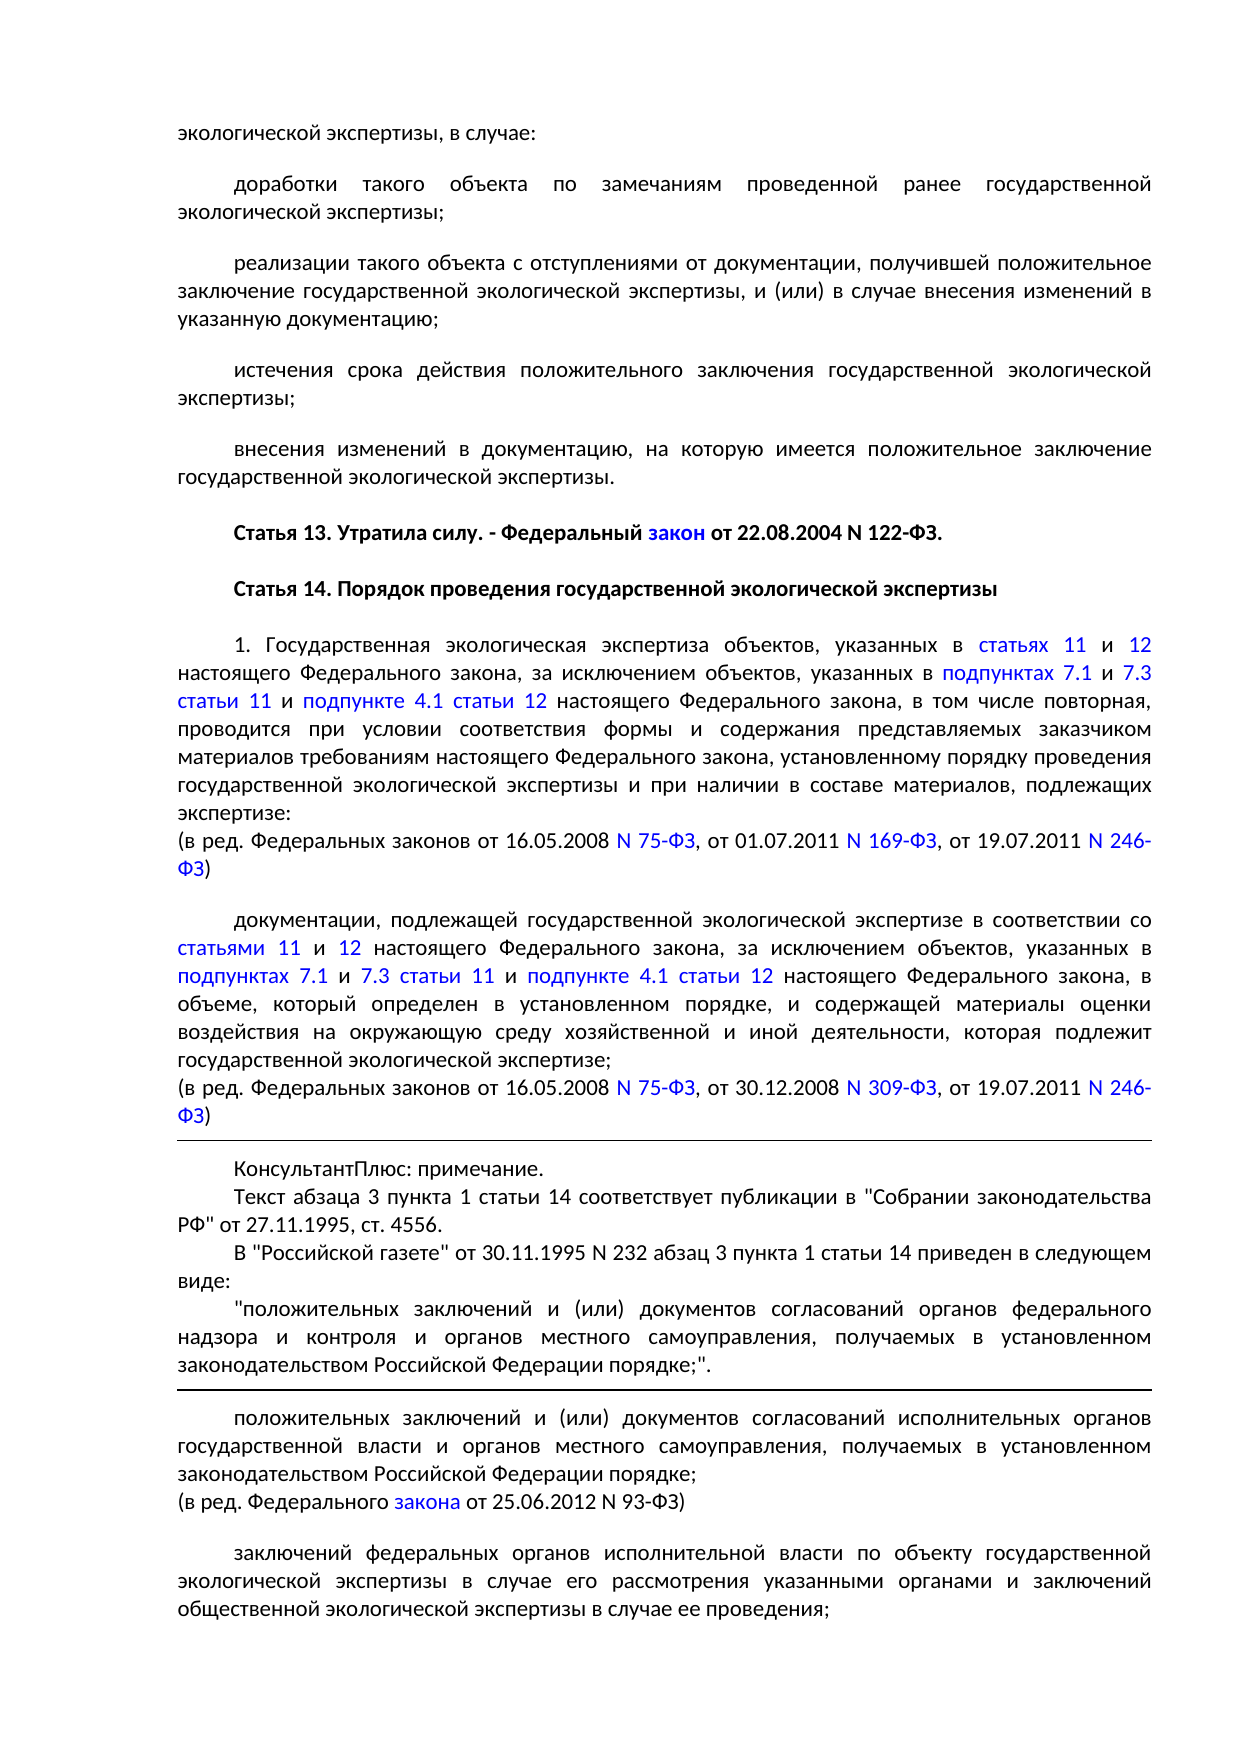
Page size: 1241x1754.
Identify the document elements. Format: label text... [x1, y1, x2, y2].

text положительных заключений и (или) документов согласований исполнительных органов государственной власти и органов местного самоуправления, получаемых в установленном законодательством Российской Федерации порядке; [177, 1403, 1152, 1487]
text доработки такого объекта по замечаниям проведенной ранее государственной экологической экспертизы; [177, 169, 1152, 225]
text 1. Государственная экологическая экспертиза объектов, указанных в статьях 11 и 12 настоящего Федерального закона, за исключением объектов, указанных в подпунктах 7.1 и 7.3 статьи 11 и подпункте 4.1 статьи 12 настоящего Федерального закона, в том числе повторная, проводится при условии соответствия формы и содержания представляемых заказчиком материалов требованиям настоящего Федерального закона, установленному порядку проведения государственной экологической экспертизы и при наличии в составе материалов, подлежащих экспертизе: [177, 630, 1152, 826]
text КонсультантПлюс: примечание. [177, 1154, 1152, 1182]
title Статья 14. Порядок проведения государственной экологической экспертизы [177, 574, 1152, 602]
title Статья 13. Утратила силу. - Федеральный закон от 22.08.2004 N 122-ФЗ. [177, 518, 1152, 546]
text (в ред. Федеральных законов от 16.05.2008 N 75-ФЗ, от 01.07.2011 N 169-ФЗ, от 19.07.2011 N 246-ФЗ) [177, 826, 1152, 882]
text В "Российской газете" от 30.11.1995 N 232 абзац 3 пункта 1 статьи 14 приведен в следующем виде: [177, 1238, 1152, 1294]
text "положительных заключений и (или) документов согласований органов федерального надзора и контроля и органов местного самоуправления, получаемых в установленном законодательством Российской Федерации порядке;". [177, 1294, 1152, 1378]
text документации, подлежащей государственной экологической экспертизе в соответствии со статьями 11 и 12 настоящего Федерального закона, за исключением объектов, указанных в подпунктах 7.1 и 7.3 статьи 11 и подпункте 4.1 статьи 12 настоящего Федерального закона, в объеме, который определен в установленном порядке, и содержащей материалы оценки воздействия на окружающую среду хозяйственной и иной деятельности, которая подлежит государственной экологической экспертизе; [177, 905, 1152, 1073]
text (в ред. Федеральных законов от 16.05.2008 N 75-ФЗ, от 30.12.2008 N 309-ФЗ, от 19.07.2011 N 246-ФЗ) [177, 1073, 1152, 1129]
text истечения срока действия положительного заключения государственной экологической экспертизы; [177, 355, 1152, 411]
text внесения изменений в документацию, на которую имеется положительное заключение государственной экологической экспертизы. [177, 434, 1152, 490]
text реализации такого объекта с отступлениями от документации, получившей положительное заключение государственной экологической экспертизы, и (или) в случае внесения изменений в указанную документацию; [177, 248, 1152, 332]
text Текст абзаца 3 пункта 1 статьи 14 соответствует публикации в "Собрании законодательства РФ" от 27.11.1995, ст. 4556. [177, 1182, 1152, 1238]
text (в ред. Федерального закона от 25.06.2012 N 93-ФЗ) [177, 1487, 1152, 1515]
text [177, 118, 1152, 146]
text заключений федеральных органов исполнительной власти по объекту государственной экологической экспертизы в случае его рассмотрения указанными органами и заключений общественной экологической экспертизы в случае ее проведения; [177, 1538, 1152, 1622]
